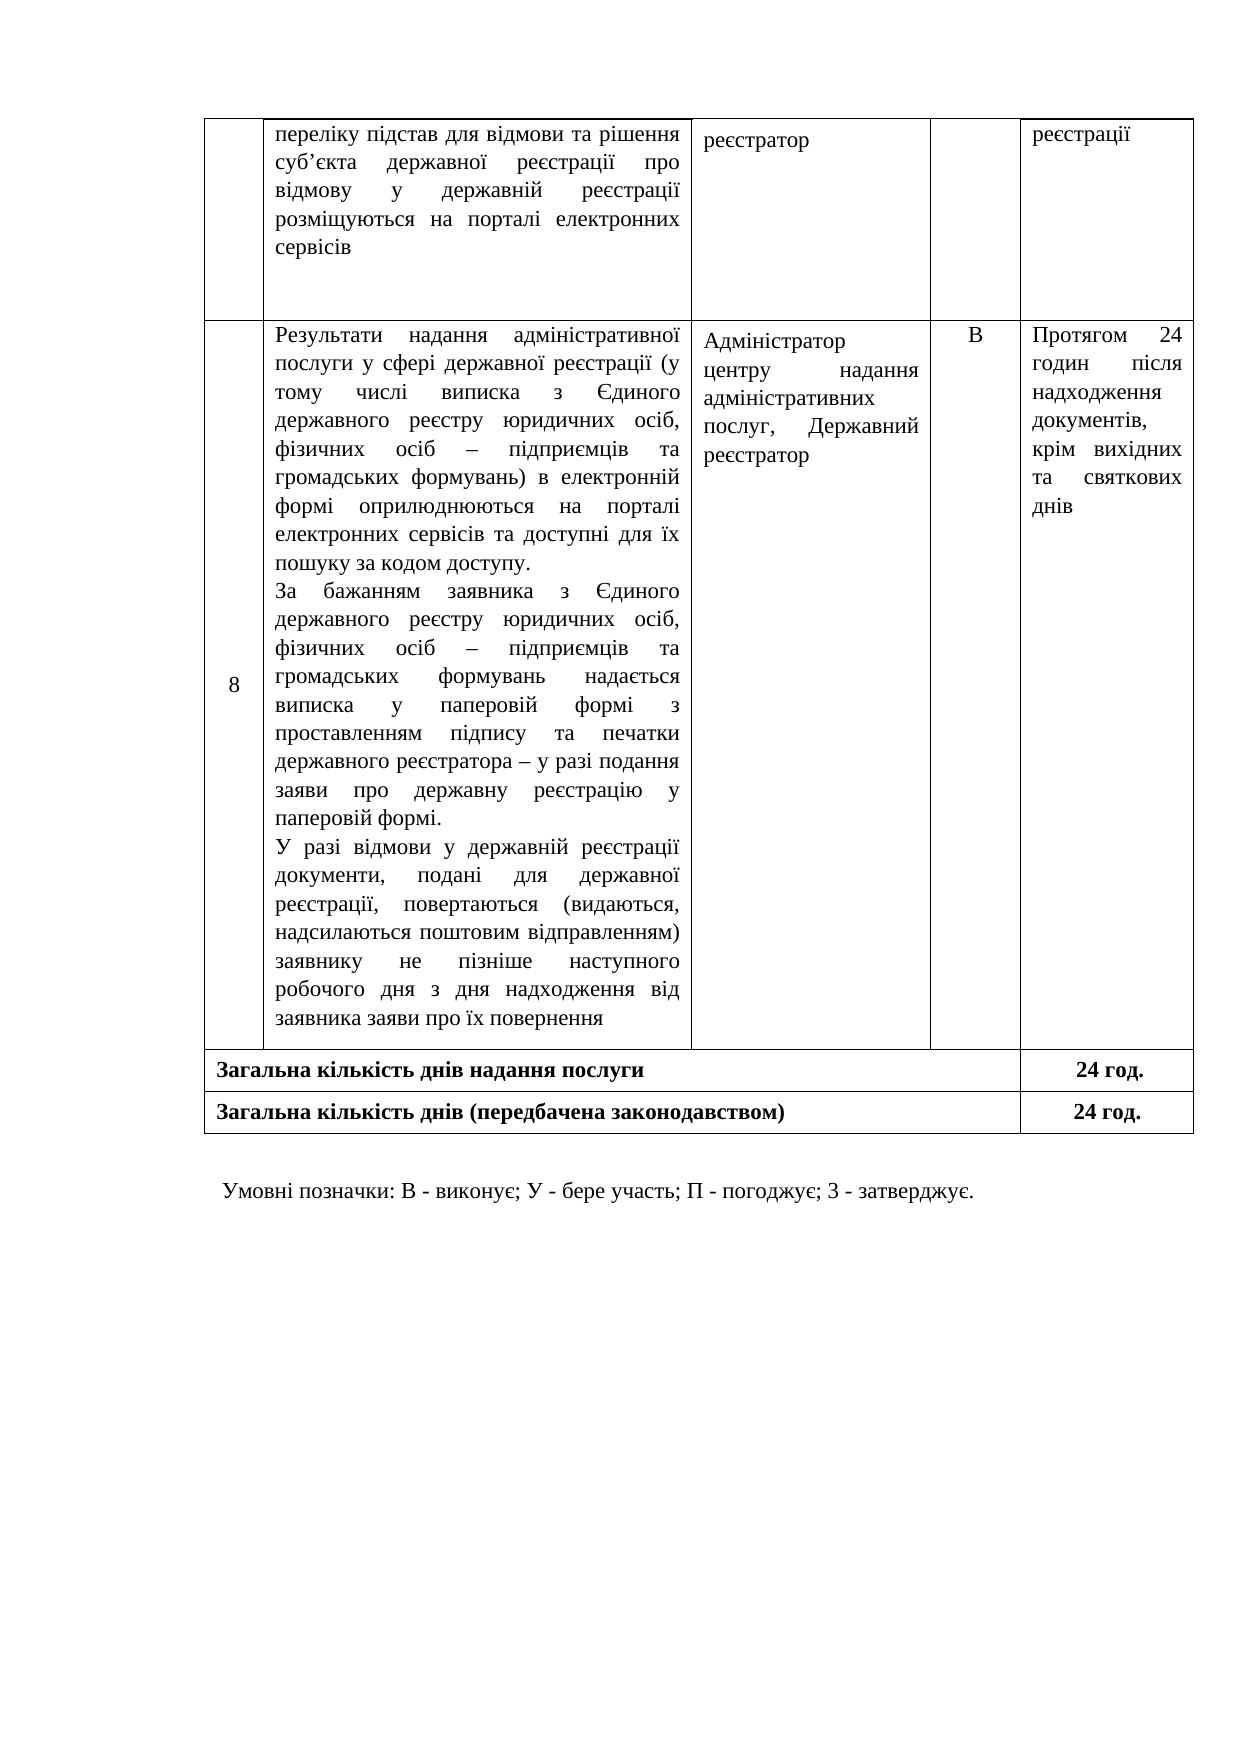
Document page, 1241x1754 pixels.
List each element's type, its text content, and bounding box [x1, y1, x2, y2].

table_cell В [931, 321, 1020, 1049]
table_cell 8 [205, 321, 263, 1049]
table_cell Протягом 24 годин після надходження документів, крім вихідних та святкових днів [1021, 321, 1193, 1049]
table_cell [1021, 120, 1193, 319]
text Умовні позначки: В - виконує; У - бере участь; П - погоджує; 3 - затверджує. [222, 1177, 1152, 1203]
table_cell 24 год. [1021, 1092, 1193, 1133]
table_cell Загальна кількість днів надання послуги [205, 1050, 1020, 1091]
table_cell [692, 119, 930, 319]
table_cell 7 [205, 119, 263, 319]
table_cell В [931, 119, 1020, 319]
table_cell Адміністратор центру надання адміністративних послуг, Державний реєстратор [692, 321, 930, 1049]
table_cell Загальна кількість днів (передбачена законодавством) [205, 1092, 1020, 1133]
table_cell 24 год. [1021, 1050, 1193, 1091]
table_cell Результати надання адміністративної послуги у сфері державної реєстрації (у тому числі виписка з Єдиного державного реєстру юридичних осіб, фізичних осіб – підприємців та громадських формувань) в електронній формі оприлюднюються на порталі електронних сервісів та доступні для їх пошуку за кодом доступу. За бажанням заявника з Єдиного державного реєстру юридичних осіб, фізичних осіб – підприємців та громадських формувань надається виписка у паперовій формі з проставленням підпису та печатки державного реєстратора – у разі подання заяви про державну реєстрацію у паперовій формі. У разі відмови у державній реєстрації документи, подані для державної реєстрації, повертаються (видаються, надсилаються поштовим відправленням) заявнику не пізніше наступного робочого дня з дня надходження від заявника заяви про їх повернення [264, 321, 691, 1049]
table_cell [264, 120, 691, 319]
